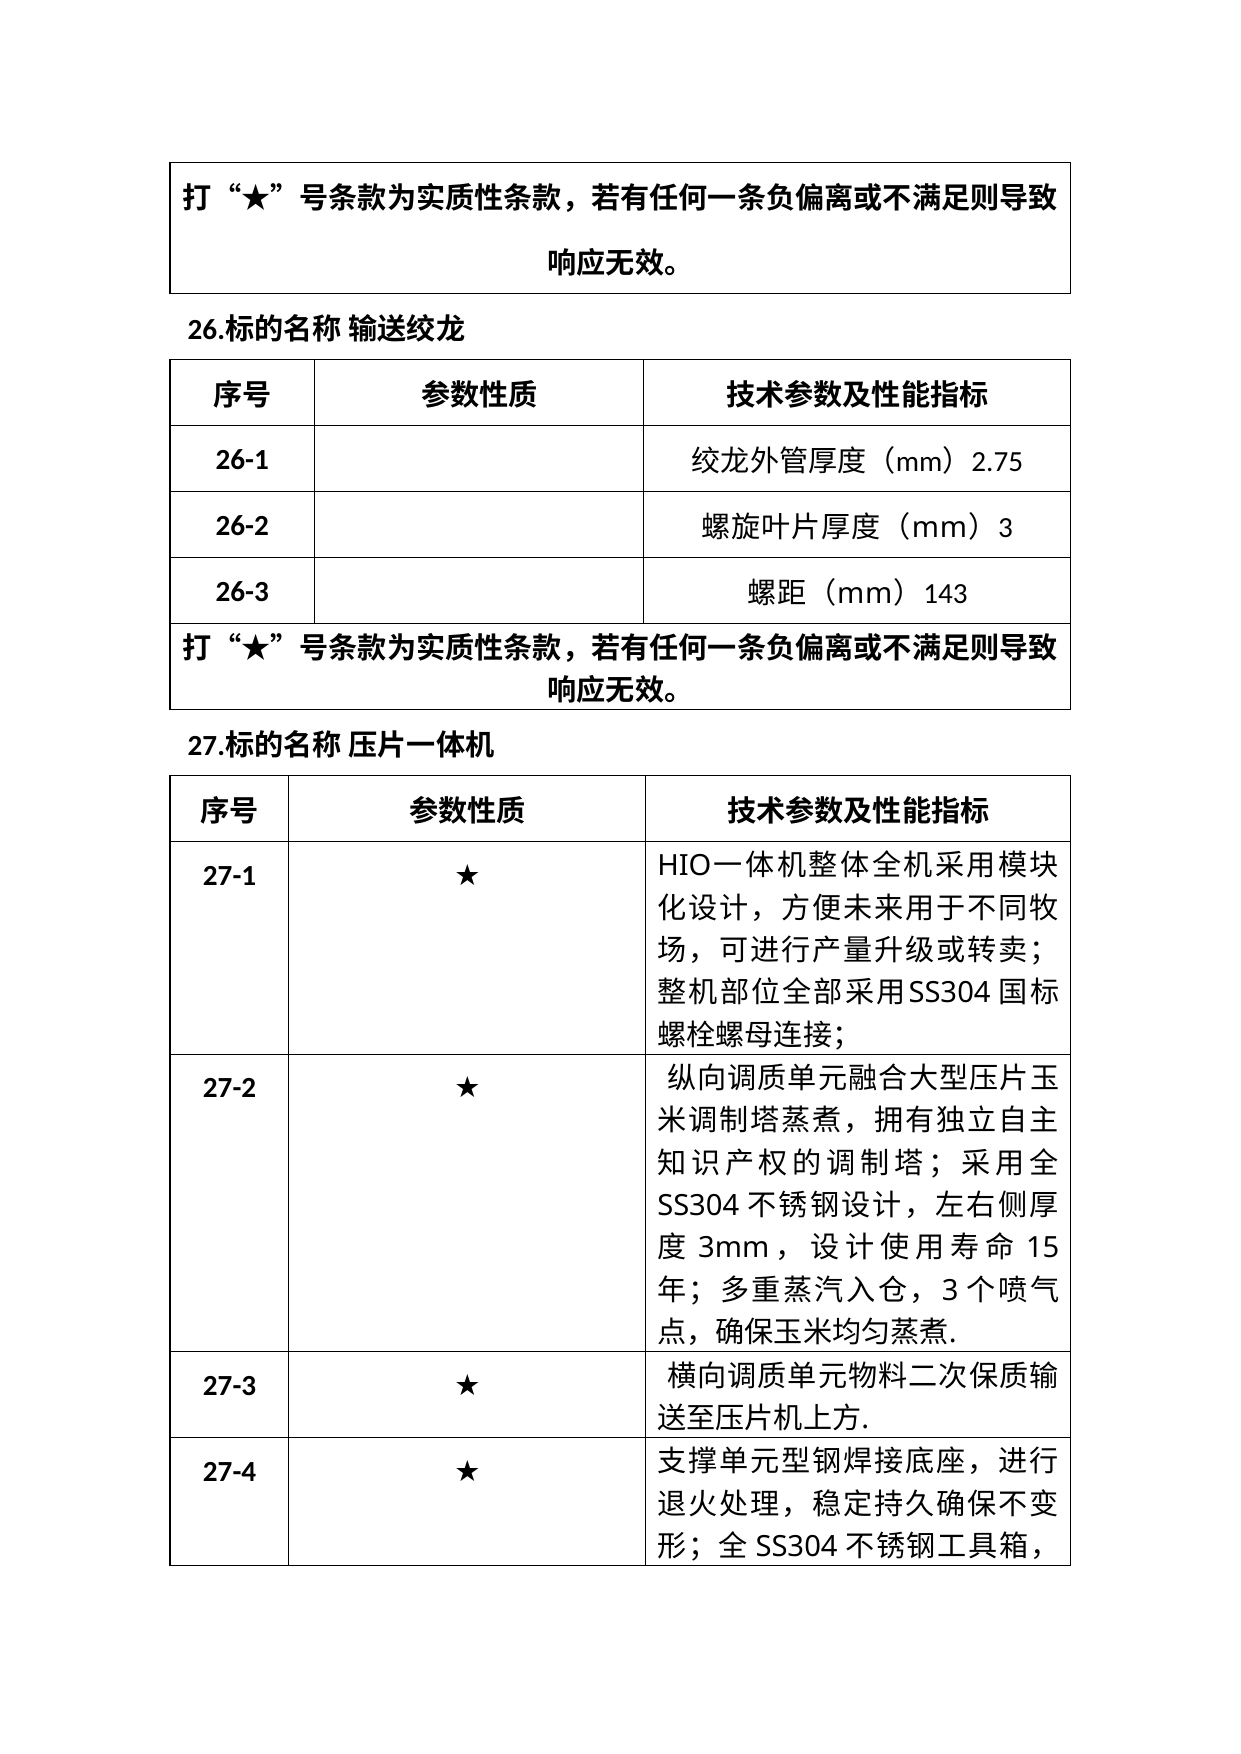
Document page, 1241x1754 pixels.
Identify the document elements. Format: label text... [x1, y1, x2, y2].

text 26.标的名称 输送绞龙 [187, 294, 1053, 359]
table_cell 绞龙外管厚度（mm）2.75 [644, 426, 1070, 491]
table_cell ★ [289, 1055, 645, 1351]
table_cell 26-2 [171, 492, 314, 557]
table_cell [315, 426, 643, 491]
table_cell 27-1 [171, 842, 288, 1054]
table_header 技术参数及性能指标 [646, 776, 1070, 841]
table_cell 螺距（mm）143 [644, 558, 1070, 623]
table_header 参数性质 [315, 360, 643, 425]
table_cell ★ [289, 842, 645, 1054]
table_cell 27-4 [171, 1438, 288, 1565]
table_cell HIO⼀体机整体全机采⽤模块化设计，⽅便未来⽤于不同牧场，可进⾏产量升级或转卖；整机部位全部采⽤SS304国标螺栓螺⺟连接； [646, 842, 1070, 1054]
table_cell [315, 558, 643, 623]
table_cell 26-3 [171, 558, 314, 623]
table_cell ★ [289, 1438, 645, 1565]
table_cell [646, 1438, 1070, 1565]
table_cell ★ [289, 1352, 645, 1437]
table_cell [315, 492, 643, 557]
table_cell 27-2 [171, 1055, 288, 1351]
table_header 技术参数及性能指标 [644, 360, 1070, 425]
table_cell 打“★”号条款为实质性条款，若有任何一条负偏离或不满足则导致响应无效。 [171, 163, 1070, 293]
table_cell 26-1 [171, 426, 314, 491]
table_header 参数性质 [289, 776, 645, 841]
table_header 序号 [171, 360, 314, 425]
table_cell 螺旋叶片厚度（mm）3 [644, 492, 1070, 557]
table_header 序号 [171, 776, 288, 841]
table_cell 纵向调质单元融合⼤型压⽚⽟⽶调制塔蒸煮，拥有独⽴⾃主知识产权的调制塔；采用全SS304不锈钢设计，左右侧厚度3mm，设计使用寿命15年；多重蒸汽⼊仓，3个喷⽓点，确保⽟⽶均匀蒸煮. [646, 1055, 1070, 1351]
table_cell 横向调质单元物料⼆次保质输送⾄压⽚机上⽅. [646, 1352, 1070, 1437]
table_cell 27-3 [171, 1352, 288, 1437]
table_cell 打“★”号条款为实质性条款，若有任何一条负偏离或不满足则导致响应无效。 [171, 624, 1070, 709]
text 27.标的名称 压片一体机 [187, 710, 1053, 775]
